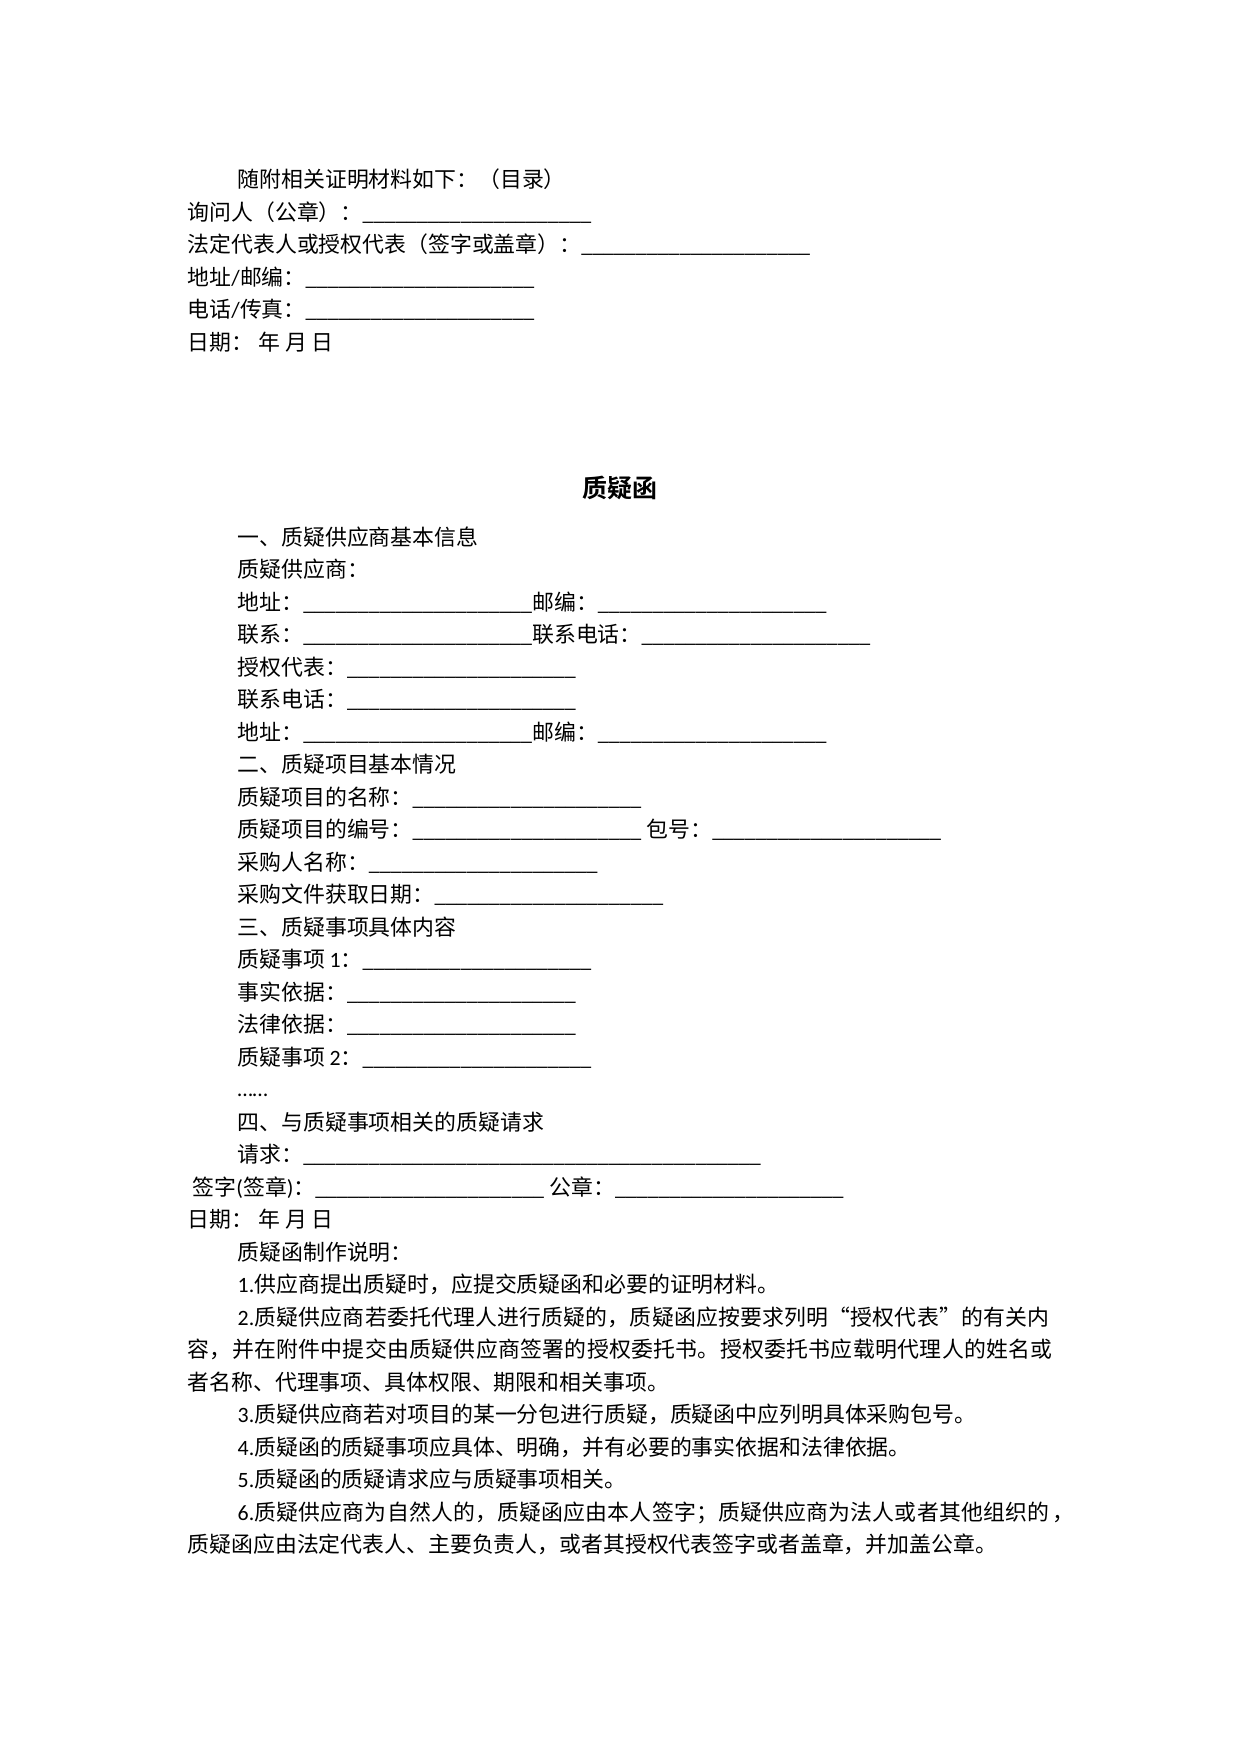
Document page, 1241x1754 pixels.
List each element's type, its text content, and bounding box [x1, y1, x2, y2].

text 授权代表：_____________________ [187, 649, 1053, 682]
text 质疑项目的编号：_____________________ 包号：_____________________ [187, 812, 1053, 844]
text 质疑事项1：_____________________ [187, 942, 1053, 974]
text 请求：__________________________________________ [187, 1137, 1053, 1169]
text 电话/传真：_____________________ [187, 292, 1053, 324]
text 二、质疑项目基本情况 [187, 747, 1053, 779]
text 四、与质疑事项相关的质疑请求 [187, 1104, 1053, 1137]
text 3.质疑供应商若对项目的某一分包进行质疑，质疑函中应列明具体采购包号。 [187, 1397, 1053, 1429]
text 联系电话：_____________________ [187, 682, 1053, 714]
text 5.质疑函的质疑请求应与质疑事项相关。 [187, 1462, 1053, 1494]
text 法定代表人或授权代表（签字或盖章）：_____________________ [187, 227, 1053, 259]
text 三、质疑事项具体内容 [187, 909, 1053, 942]
text 采购人名称：_____________________ [187, 844, 1053, 877]
text 质疑函 [187, 454, 1053, 519]
text …… [187, 1072, 1053, 1104]
text 1.供应商提出质疑时，应提交质疑函和必要的证明材料。 [187, 1267, 1053, 1299]
text 质疑供应商： [187, 552, 1053, 584]
text 询问人（公章）：_____________________ [187, 194, 1053, 227]
text 质疑项目的名称：_____________________ [187, 779, 1053, 812]
text 地址：_____________________邮编：_____________________ [187, 714, 1053, 747]
text 地址：_____________________邮编：_____________________ [187, 584, 1053, 617]
text 法律依据：_____________________ [187, 1007, 1053, 1039]
text 4.质疑函的质疑事项应具体、明确，并有必要的事实依据和法律依据。 [187, 1429, 1053, 1462]
text 采购文件获取日期：_____________________ [187, 877, 1053, 909]
text 随附相关证明材料如下：（目录） [187, 162, 1053, 194]
text 事实依据：_____________________ [187, 974, 1053, 1007]
text 签字(签章)：_____________________ 公章：_____________________ [187, 1169, 1053, 1202]
text 质疑函制作说明： [187, 1234, 1053, 1267]
text 2.质疑供应商若委托代理人进行质疑的，质疑函应按要求列明“授权代表”的有关内容，并在附件中提交由质疑供应商签署的授权委托书。授权委托书应载明代理人的姓名或者名称、代理事项、具体权限、期限和相关事项。 [187, 1299, 1053, 1397]
text 日期： 年 月 日 [187, 324, 1053, 357]
text 联系：_____________________联系电话：_____________________ [187, 617, 1053, 649]
text 日期： 年 月 日 [187, 1202, 1053, 1234]
text 地址/邮编：_____________________ [187, 259, 1053, 292]
text 一、质疑供应商基本信息 [187, 519, 1053, 552]
text 质疑事项2：_____________________ [187, 1039, 1053, 1072]
text 6.质疑供应商为自然人的，质疑函应由本人签字；质疑供应商为法人或者其他组织的，质疑函应由法定代表人、主要负责人，或者其授权代表签字或者盖章，并加盖公章。 [187, 1494, 1053, 1559]
